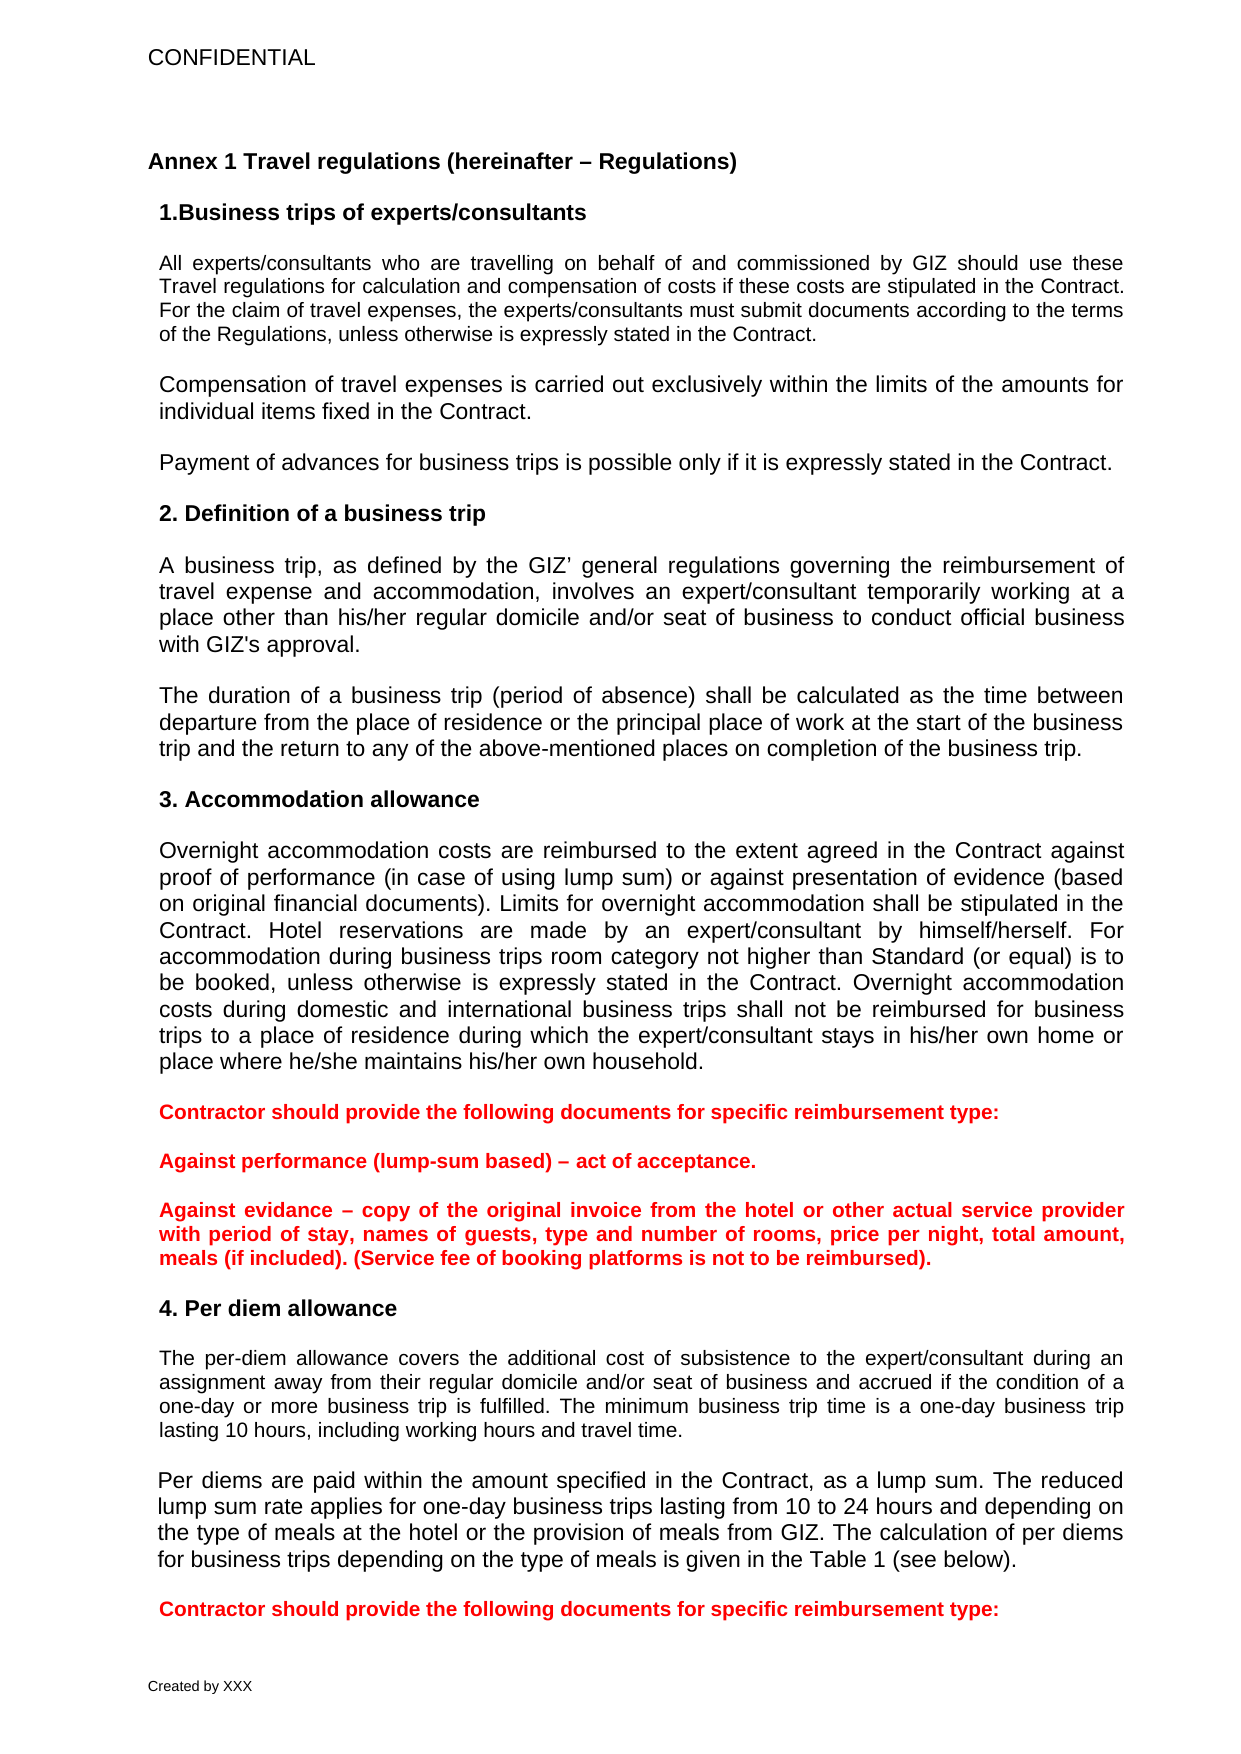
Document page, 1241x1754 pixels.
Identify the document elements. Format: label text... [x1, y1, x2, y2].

list Annex 1 Travel regulations (hereinafter – Regulations) [148, 148, 1137, 174]
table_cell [148, 1295, 1137, 1621]
table_cell 3. Accommodation allowance Overnight accommodation costs are reimbursed to the extent agreed in the Contract against proof of performance (in case of using lump sum) or against presentation of evidence (based on original financial documents). Limits for overnight accommodation shall be stipulated in the Contract. Hotel reservations are made by an expert/consultant by himself/herself. For accommodation during business trips room category not higher than Standard (or equal) is to be booked, unless otherwise is expressly stated in the Contract. Overnight accommodation costs during domestic and international business trips shall not be reimbursed for business trips to a place of residence during which the expert/consultant stays in his/her own home or place where he/she maintains his/her own household. Contractor should provide the following documents for specific reimbursement type: Against performance (lump-sum based) – act of acceptance. Against evidance – copy of the original invoice from the hotel or other actual service provider with period of stay, names of guests, type and number of rooms, price per night, total amount, meals (if included). (Service fee of booking platforms is not to be reimbursed). [148, 786, 1137, 1294]
table_header 1.Business trips of experts/consultants All experts/consultants who are travelling on behalf of and commissioned by GIZ should use these Travel regulations for calculation and compensation of costs if these costs are stipulated in the Contract. For the claim of travel expenses, the experts/consultants must submit documents according to the terms of the Regulations, unless otherwise is expressly stated in the Contract. Compensation of travel expenses is carried out exclusively within the limits of the amounts for individual items fixed in the Contract. Payment of advances for business trips is possible only if it is expressly stated in the Contract. [148, 199, 1137, 500]
table_cell 2. Definition of a business trip A business trip, as defined by the GIZ’ general regulations governing the reimbursement of travel expense and accommodation, involves an expert/consultant temporarily working at a place other than his/her regular domicile and/or seat of business to conduct official business with GIZ's approval. The duration of a business trip (period of absence) shall be calculated as the time between departure from the place of residence or the principal place of work at the start of the business trip and the return to any of the above-mentioned places on completion of the business trip. [148, 500, 1137, 786]
